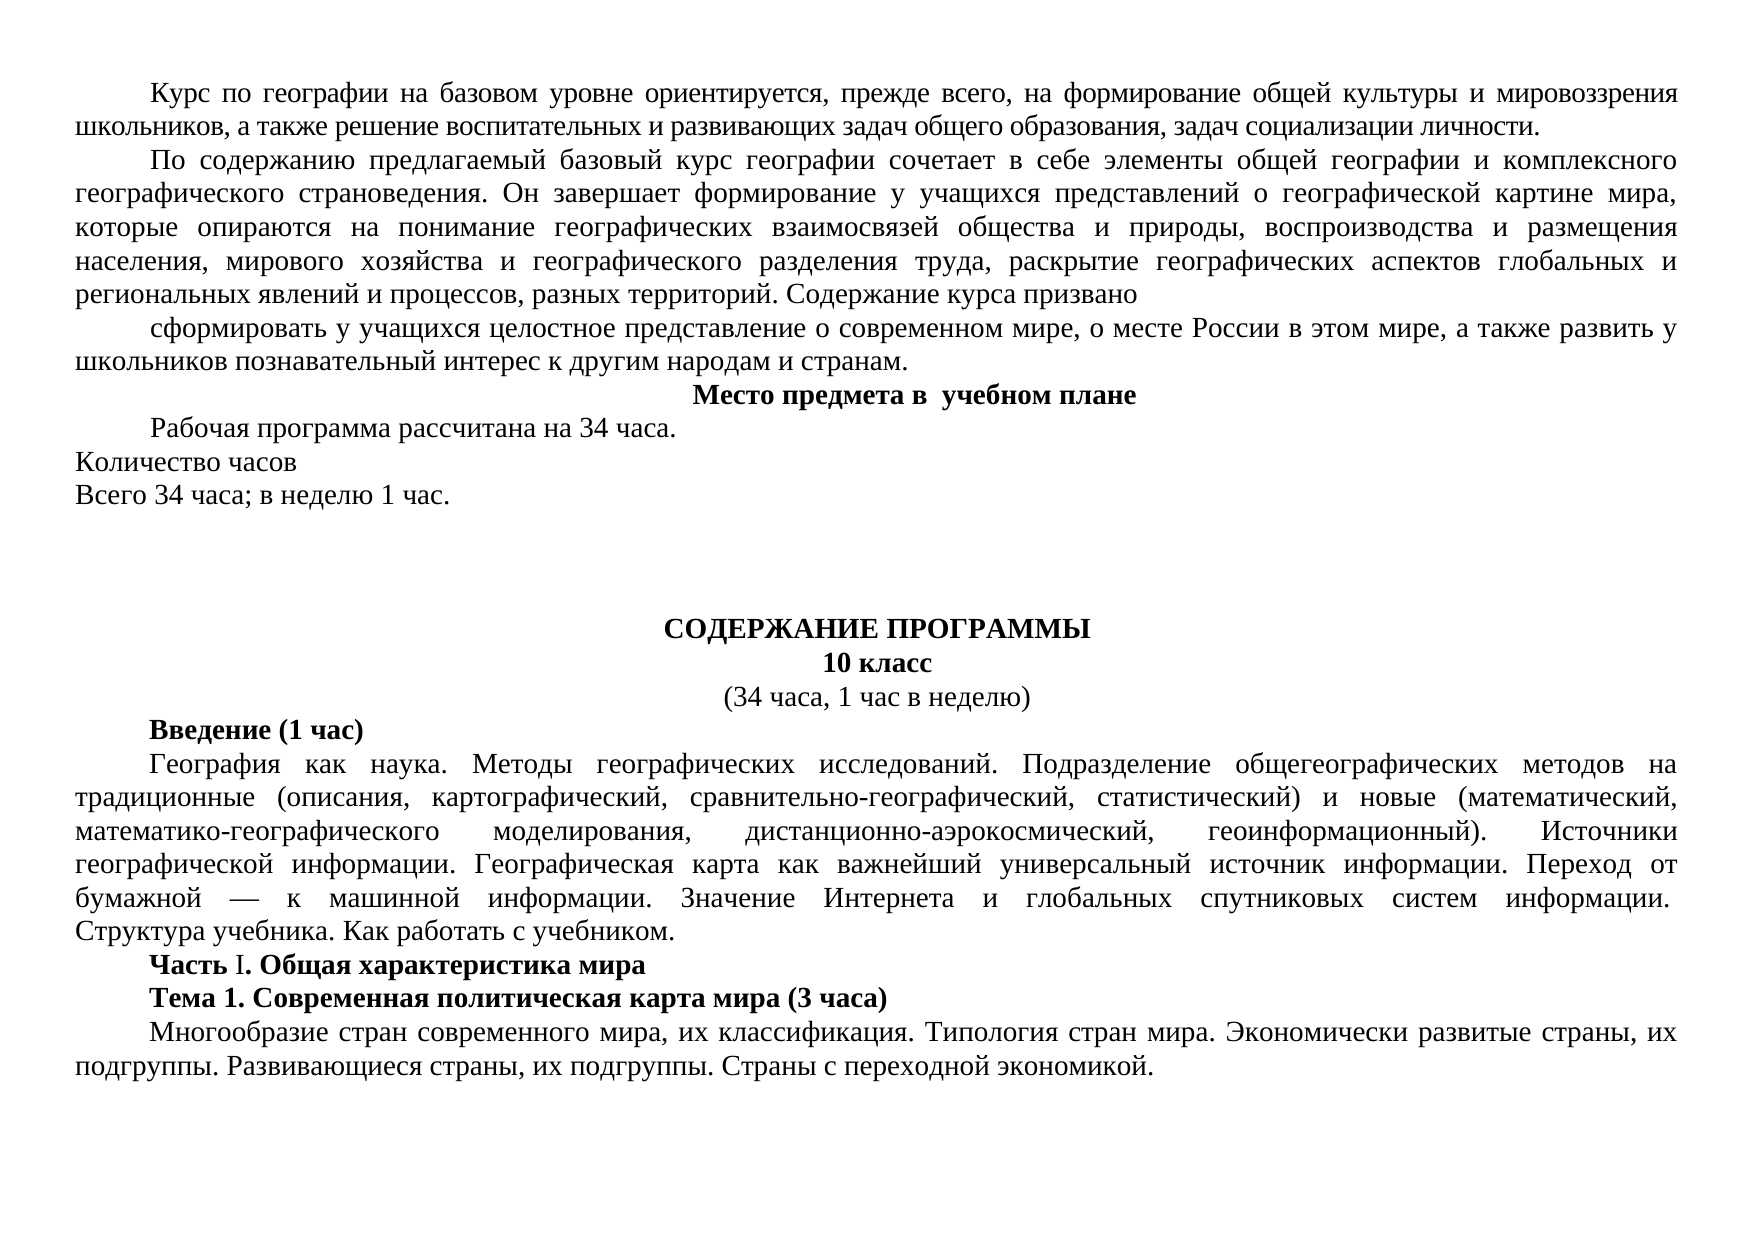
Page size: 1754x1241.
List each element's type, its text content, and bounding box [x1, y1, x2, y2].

text Часть I. Общая характеристика мира [75, 947, 1679, 981]
text 10 класс [75, 645, 1679, 679]
text По содержанию предлагаемый базовый курс географии сочетает в себе элементы общей географии и комплексного географического страноведения. Он завершает формирование у учащихся представлений о географической картине мира, которые опираются на понимание географических взаимосвязей общества и природы, воспроизводства и размещения населения, мирового хозяйства и географического разделения труда, раскрытие географических аспектов глобальных и региональных явлений и процессов, разных территорий. Содержание курса призвано [75, 142, 1679, 310]
text Многообразие стран современного мира, их классификация. Типология стран мира. Экономически развитые страны, их подгруппы. Развивающиеся страны, их подгруппы. Страны с переходной экономикой. [75, 1014, 1679, 1081]
text Тема 1. Современная политическая карта мира (3 часа) [75, 981, 1679, 1014]
text Рабочая программа рассчитана на 34 часа. [75, 410, 1679, 444]
text Введение (1 час) [75, 712, 1679, 746]
text (34 часа, 1 час в неделю) [75, 679, 1679, 712]
text СОДЕРЖАНИЕ ПРОГРАММЫ [75, 612, 1679, 645]
text Курс по географии на базовом уровне ориентируется, прежде всего, на формирование общей культуры и мировоззрения школьников, а также решение воспитательных и развивающих задач общего образования, задач социализации личности. [75, 75, 1679, 142]
text География как наука. Методы географических исследований. Подразделение общегеографических методов на традиционные (описания, картографический, сравнительно-географический, статистический) и новые (математический, математико-географического моделирования, дистанционно-аэрокосмический, геоинформационный). Источники географической информации. Географическая карта как важнейший универсальный источник информации. Переход от бумажной — к машинной информации. Значение Интернета и глобальных спутниковых систем информации. Структура учебника. Как работать с учебником. [75, 746, 1679, 947]
text Количество часов [75, 444, 1679, 477]
text Место предмета в учебном плане [75, 377, 1679, 410]
text Всего 34 часа; в неделю 1 час. [75, 477, 1679, 511]
text сформировать у учащихся целостное представление о современном мире, о месте России в этом мире, а также развить у школьников познавательный интерес к другим народам и странам. [75, 310, 1679, 377]
